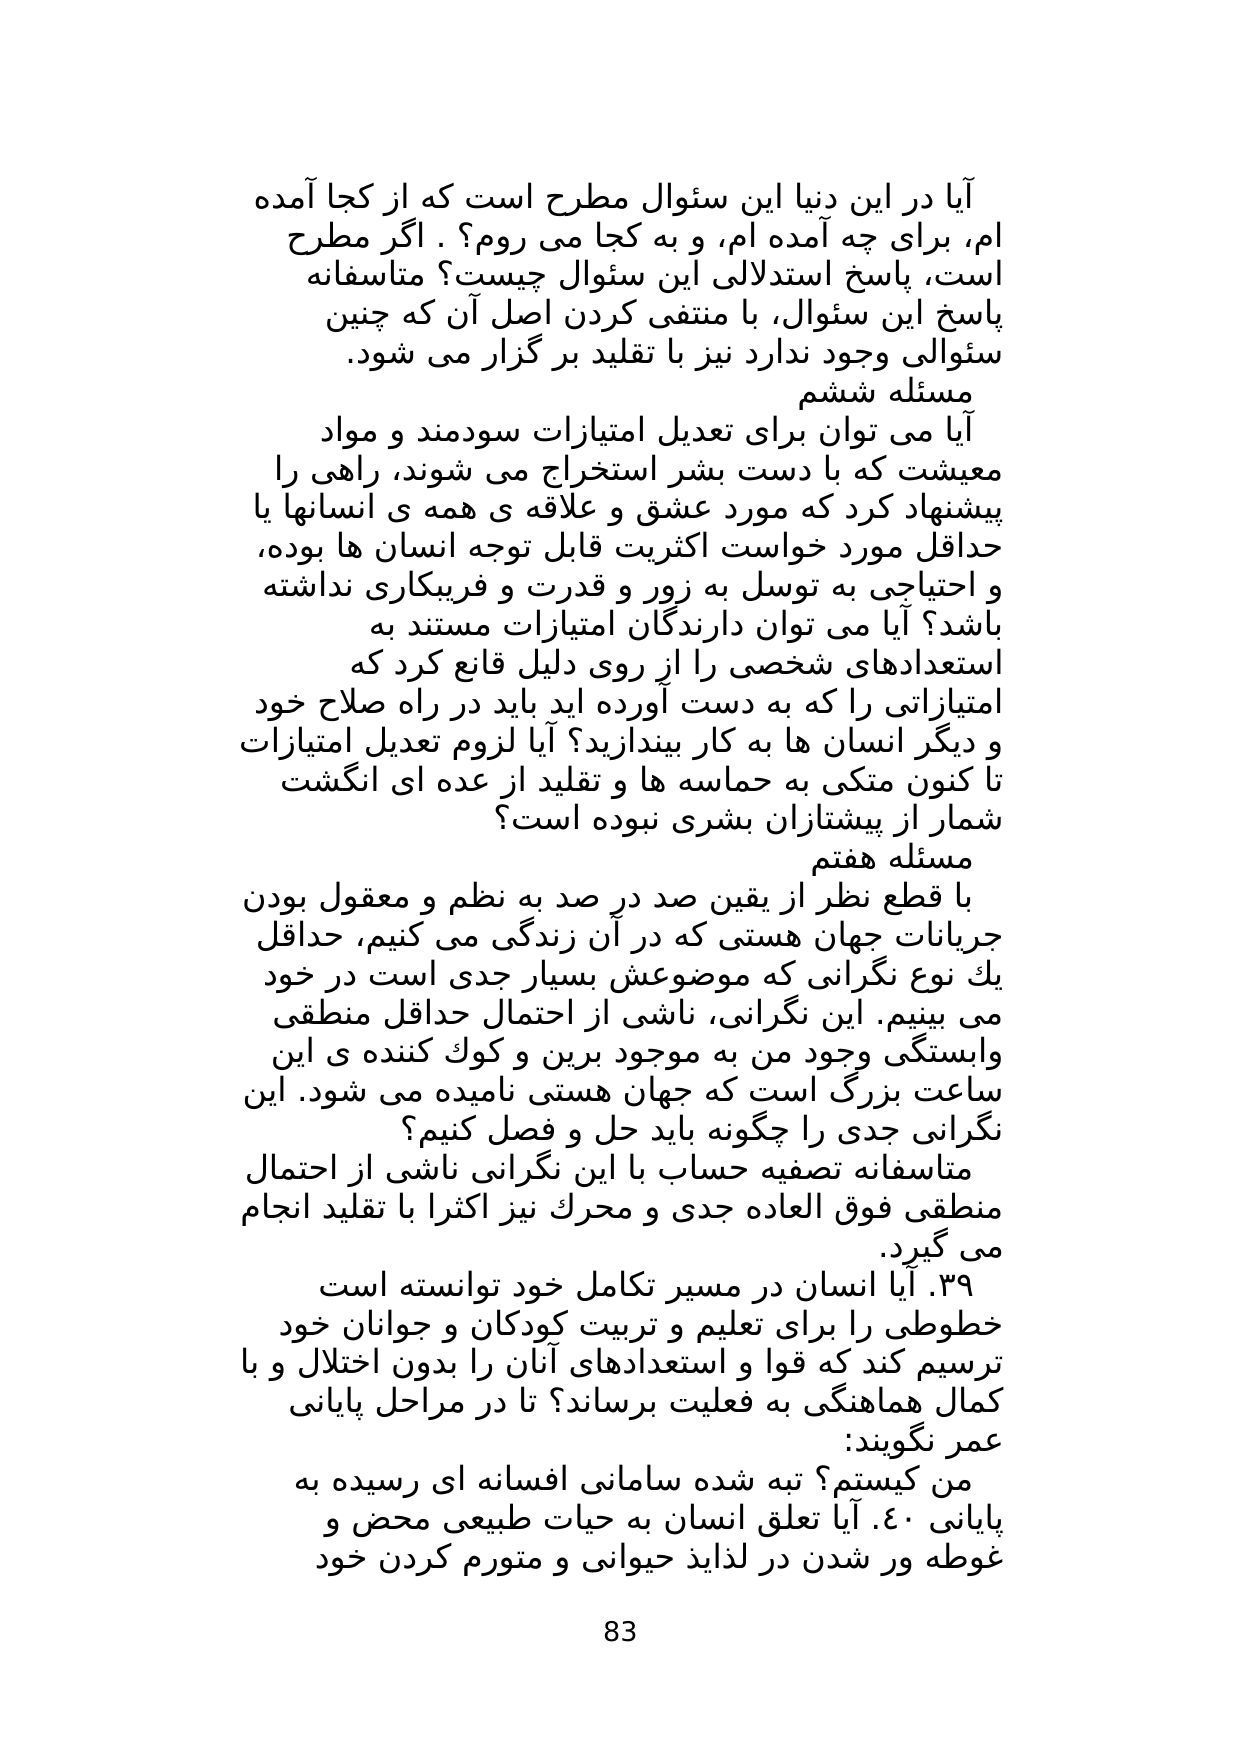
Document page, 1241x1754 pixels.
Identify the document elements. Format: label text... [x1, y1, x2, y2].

text آيا مى توان براى تعديل امتيازات سودمند و مواد معيشت كه با دست بشر استخراج مى شوند، راهى را پيشنهاد كرد كه مورد عشق و علاقه ى همه ى انسانها يا حداقل مورد خواست اكثريت قابل توجه انسان ها بوده، و احتياجى به توسل به زور و قدرت و فريبكارى نداشته باشد؟ آيا مى توان دارندگان امتيازات مستند به استعدادهاى شخصى را از روى دليل قانع كرد كه امتيازاتى را كه به دست آورده ايد بايد در راه صلاح خود و ديگر انسان ها به كار بيندازيد؟ آيا لزوم تعديل امتيازات تا كنون متكى به حماسه ها و تقليد از عده اى انگشت شمار از پيشتازان بشرى نبوده است؟ [236, 410, 1004, 838]
text آيا در اين دنيا اين سئوال مطرح است كه از كجا آمده ام، براى چه آمده ام، و به كجا مى روم؟ . اگر مطرح است، پاسخ استدلالى اين سئوال چيست؟ متاسفانه پاسخ اين سئوال، با منتفى كردن اصل آن كه چنين سئوالى وجود ندارد نيز با تقليد بر گزار مى شود. [236, 177, 1004, 371]
text مسئله هفتم [236, 838, 1004, 877]
text مسئله ششم [236, 371, 1004, 410]
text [236, 1459, 1004, 1576]
text با قطع نظر از يقين صد در صد به نظم و معقول بودن جريانات جهان هستى كه در آن زندگى مى كنيم، حداقل يك نوع نگرانى كه موضوعش بسيار جدى است در خود مى بينيم. اين نگرانى، ناشى از احتمال حداقل منطقى وابستگى وجود من به موجود برين و كوك كننده ى اين ساعت بزرگ است كه جهان هستى ناميده مى شود. اين نگرانى جدى را چگونه بايد حل و فصل كنيم؟ [236, 877, 1004, 1148]
text متاسفانه تصفيه حساب با اين نگرانى ناشى از احتمال منطقى فوق العاده جدى و محرك نيز اكثرا با تقليد انجام مى گيرد. [236, 1148, 1004, 1265]
text ٣٩. آيا انسان در مسير تكامل خود توانسته است خطوطى را براى تعليم و تربيت كودكان و جوانان خود ترسيم كند كه قوا و استعدادهاى آنان را بدون اختلال و با كمال هماهنگى به فعليت برساند؟ تا در مراحل پايانى عمر نگويند: [236, 1265, 1004, 1459]
